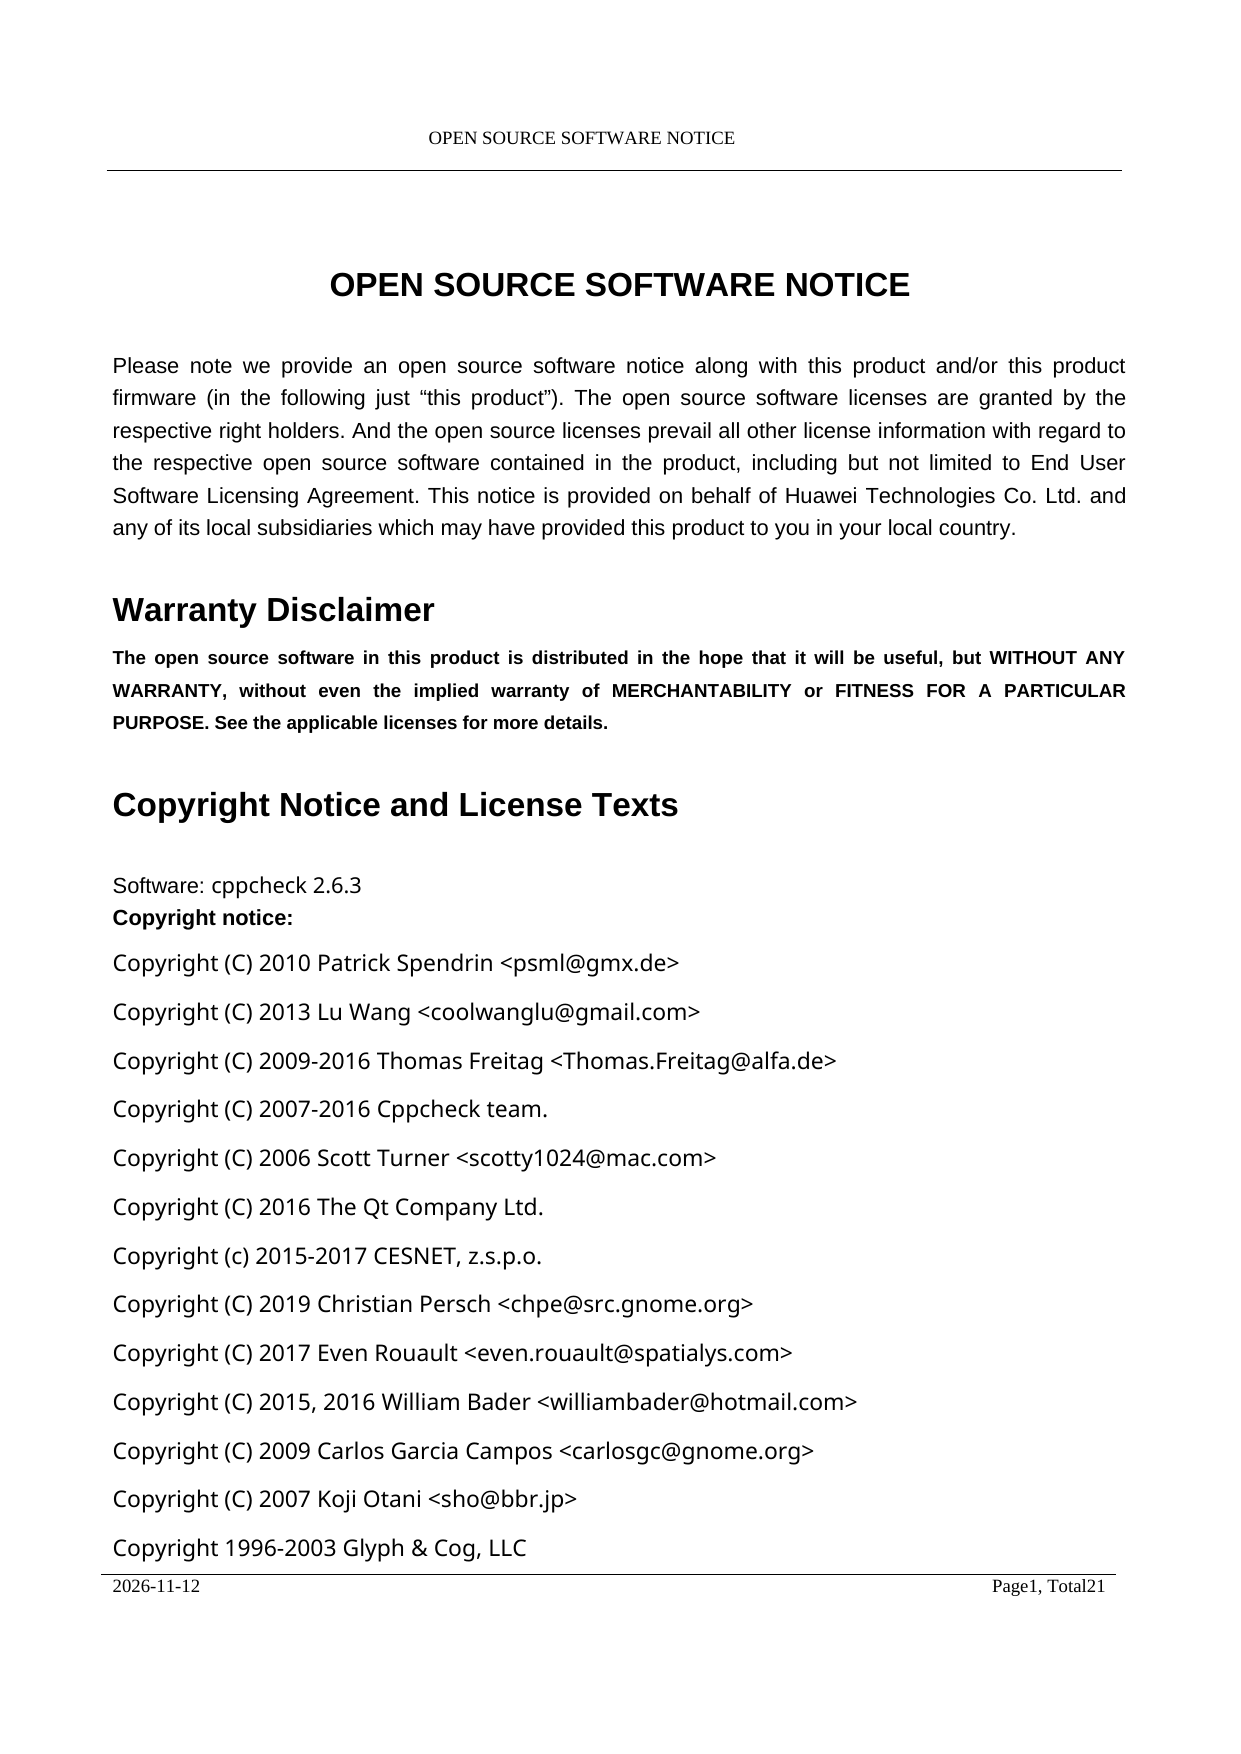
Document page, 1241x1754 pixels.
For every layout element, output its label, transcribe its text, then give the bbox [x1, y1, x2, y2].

text The open source software in this product is distributed in the hope that it will be useful, but WITHOUT ANY WARRANTY, without even the implied warranty of MERCHANTABILITY or FITNESS FOR A PARTICULAR PURPOSE. See the applicable licenses for more details. [112, 641, 1128, 739]
text Copyright Notice and License Texts [112, 771, 1128, 836]
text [112, 947, 1128, 1564]
text Warranty Disclaimer [112, 576, 1128, 641]
text Software: cppcheck 2.6.3 [112, 869, 1128, 901]
text Copyright notice: [112, 901, 1128, 934]
text Please note we provide an open source software notice along with this product and/or this product firmware (in the following just “this product”). The open source software licenses are granted by the respective right holders. And the open source licenses prevail all other license information with regard to the respective open source software contained in the product, including but not limited to End User Software Licensing Agreement. This notice is provided on behalf of Huawei Technologies Co. Ltd. and any of its local subsidiaries which may have provided this product to you in your local country. [112, 349, 1128, 544]
text OPEN SOURCE SOFTWARE NOTICE [112, 251, 1128, 316]
